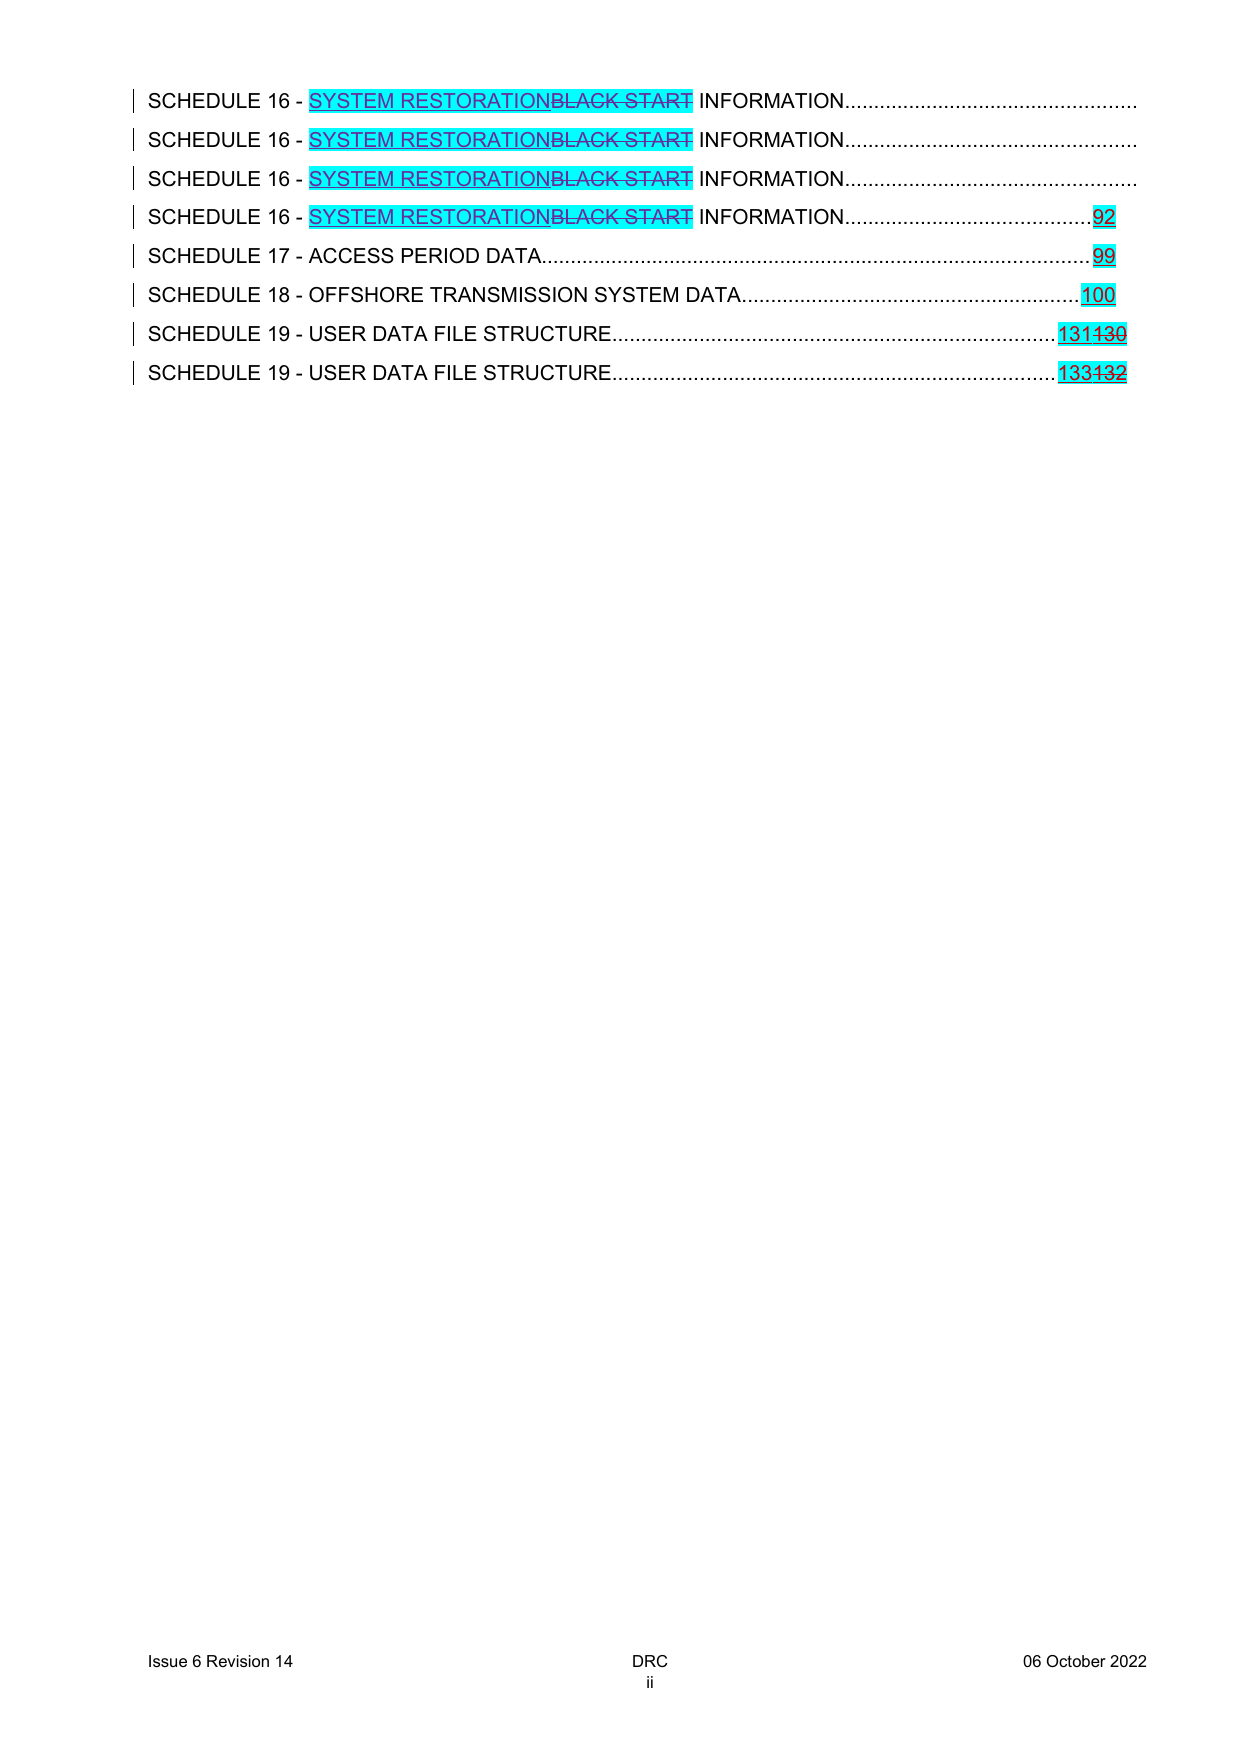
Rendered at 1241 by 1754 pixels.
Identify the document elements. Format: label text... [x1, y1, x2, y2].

text SCHEDULE 16 - INFORMATION 88 [693, 89, 1092, 113]
text SCHEDULE 16 - INFORMATION [693, 205, 1092, 229]
text SCHEDULE 19 - USER DATA FILE STRUCTURE [148, 361, 1058, 384]
text SCHEDULE 19 - USER DATA FILE STRUCTURE [148, 322, 1058, 346]
text SCHEDULE 16 - INFORMATION 88 [148, 89, 309, 113]
text SCHEDULE 18 - OFFSHORE TRANSMISSION SYSTEM DATA [148, 283, 1081, 307]
text SCHEDULE 16 - INFORMATION [148, 205, 309, 229]
text SCHEDULE 16 - INFORMATION 89 [148, 127, 1092, 151]
text SCHEDULE 17 - ACCESS PERIOD DATA [148, 244, 1092, 268]
text SCHEDULE 16 - INFORMATION 90 [693, 166, 1092, 190]
text SCHEDULE 16 - INFORMATION 90 [148, 166, 309, 190]
